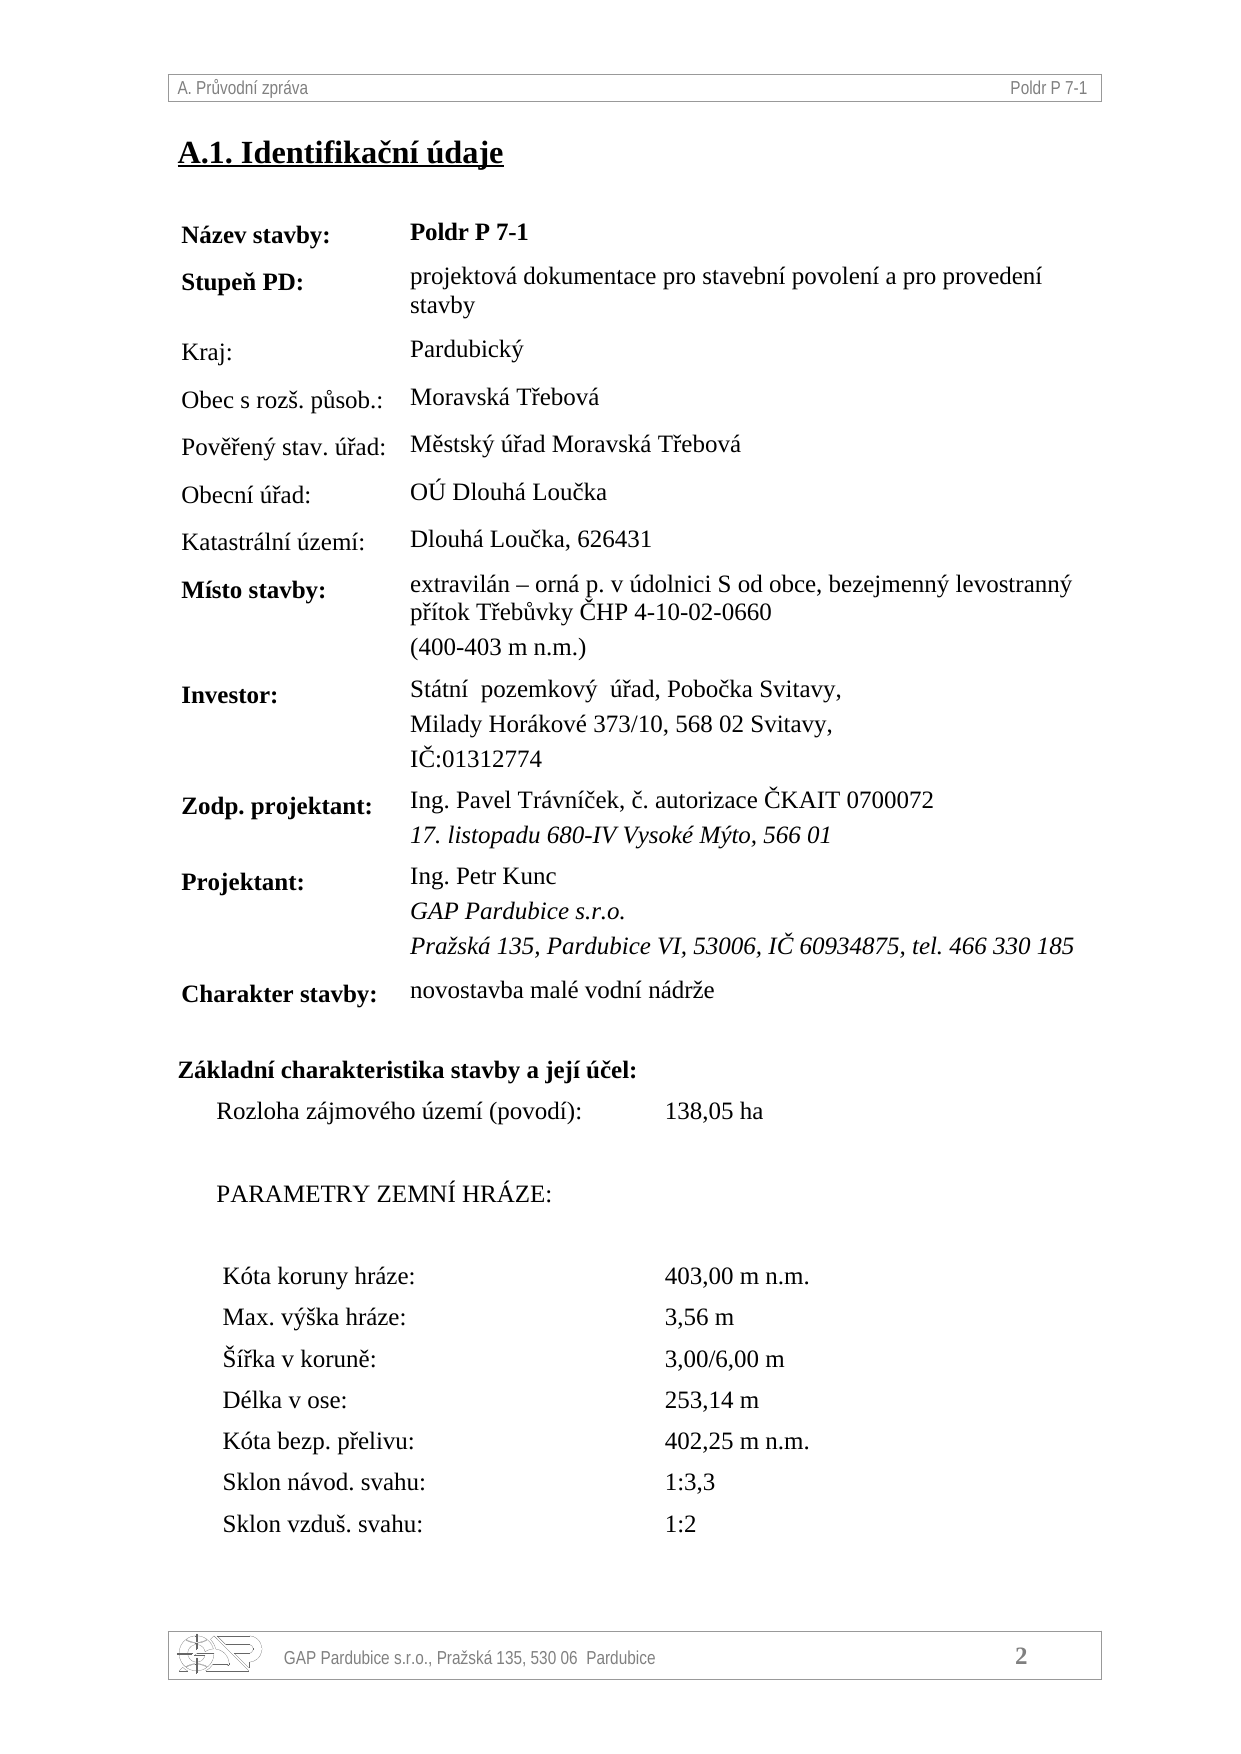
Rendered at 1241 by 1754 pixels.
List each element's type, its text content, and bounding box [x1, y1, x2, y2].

table_cell Obecní úřad: [170, 468, 399, 515]
text Šířka v koruně: 3,00/6,00 m [177, 1344, 1092, 1372]
text Základní charakteristika stavby a její účel: [177, 1055, 1092, 1084]
table_cell Státní pozemkový úřad, Pobočka Svitavy, Milady Horákové 373/10, 568 02 Svitavy, IČ:01312774 [399, 668, 1100, 779]
table_cell Charakter stavby: [170, 966, 399, 1014]
table_cell Ing. Petr Kunc GAP Pardubice s.r.o. Pražská 135, Pardubice VI, 53006, IČ 60934875, tel. 466 330 185 [399, 855, 1100, 966]
table_cell Pardubický [399, 325, 1100, 372]
text Kóta koruny hráze: 403,00 m n.m. [177, 1261, 1092, 1290]
table_cell Obec s rozš. působ.: [170, 373, 399, 420]
text Max. výška hráze: 3,56 m [177, 1302, 1092, 1331]
text Rozloha zájmového území (povodí): 138,05 ha [177, 1096, 1092, 1125]
text Kóta bezp. přelivu: 402,25 m n.m. [177, 1426, 1092, 1455]
table_cell extravilán – orná p. v údolnici S od obce, bezejmenný levostranný přítok Třebůvky ČHP 4-10-02-0660 (400-403 m n.m.) [399, 563, 1100, 667]
text A.1. Identifikační údaje [177, 133, 1092, 170]
table_cell projektová dokumentace pro stavební povolení a pro provedení stavby [399, 255, 1100, 325]
table_cell Katastrální území: [170, 515, 399, 562]
table_cell Projektant: [170, 855, 399, 966]
table_cell Investor: [170, 668, 399, 779]
table_cell Městský úřad Moravská Třebová [399, 420, 1100, 467]
text Sklon vzduš. svahu: 1:2 [177, 1509, 1092, 1537]
table_cell Pověřený stav. úřad: [170, 420, 399, 467]
table_header Poldr P 7-1 [399, 208, 1100, 255]
table_header Název stavby: [170, 208, 399, 255]
table_cell Místo stavby: [170, 563, 399, 667]
text Délka v ose: 253,14 m [177, 1385, 1092, 1414]
table_cell Dlouhá Loučka, 626431 [399, 515, 1100, 562]
table_cell Moravská Třebová [399, 373, 1100, 420]
text Sklon návod. svahu: 1:3,3 [177, 1467, 1092, 1496]
table_cell Kraj: [170, 325, 399, 372]
text PARAMETRY ZEMNÍ HRÁZE: [177, 1179, 1092, 1207]
table_cell novostavba malé vodní nádrže [399, 966, 1100, 1014]
table_cell Zodp. projektant: [170, 779, 399, 855]
table_cell Stupeň PD: [170, 255, 399, 325]
table_cell OÚ Dlouhá Loučka [399, 468, 1100, 515]
table_cell Ing. Pavel Trávníček, č. autorizace ČKAIT 0700072 17. listopadu 680-IV Vysoké Mýto, 566 01 [399, 779, 1100, 855]
